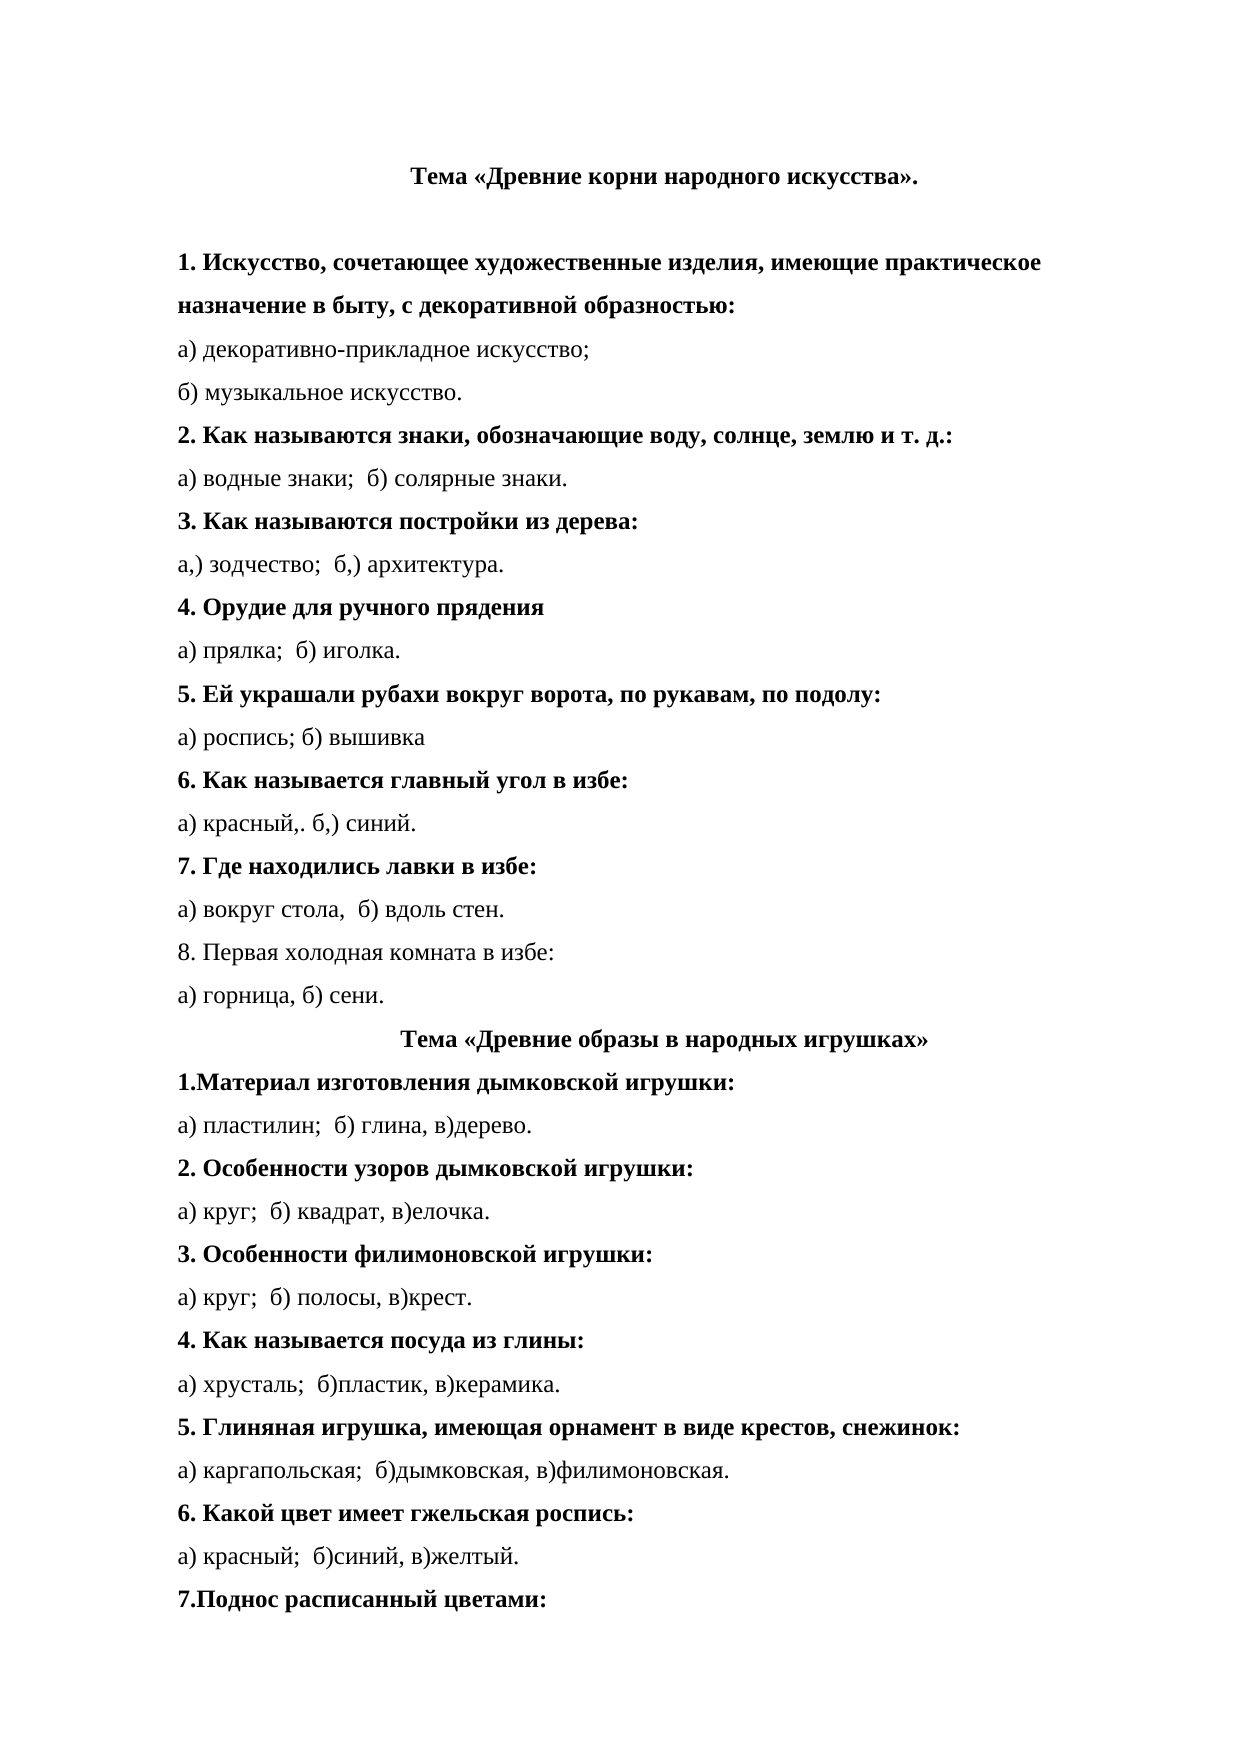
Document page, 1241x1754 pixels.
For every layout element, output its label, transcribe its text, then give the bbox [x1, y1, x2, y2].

text 6. Как называется главный угол в избе: [177, 765, 1152, 794]
text а,) зодчество; б,) архитектура. [177, 549, 1152, 578]
text 8. Первая холодная комната в избе: [177, 937, 1152, 966]
text 5. Глиняная игрушка, имеющая орнамент в виде крестов, снежинок: [177, 1412, 1152, 1441]
text 4. Как называется посуда из глины: [177, 1326, 1152, 1354]
text а) круг; б) квадрат, в)елочка. [177, 1196, 1152, 1225]
text 1.Материал изготовления дымковской игрушки: [177, 1067, 1152, 1096]
text а) хрусталь; б)пластик, в)керамика. [177, 1369, 1152, 1397]
text 4. Орудие для ручного прядения [177, 592, 1152, 621]
text 2. Особенности узоров дымковской игрушки: [177, 1153, 1152, 1182]
text 5. Ей украшали рубахи вокруг ворота, по рукавам, по подолу: [177, 679, 1152, 707]
text а) роспись; б) вышивка [177, 722, 1152, 751]
text а) круг; б) полосы, в)крест. [177, 1282, 1152, 1311]
text а) декоративно-прикладное искусство; [177, 334, 1152, 362]
text а) пластилин; б) глина, в)дерево. [177, 1110, 1152, 1139]
text а) каргапольская; б)дымковская, в)филимоновская. [177, 1455, 1152, 1484]
text 7. Где находились лавки в избе: [177, 851, 1152, 880]
text а) прялка; б) иголка. [177, 636, 1152, 664]
text б) музыкальное искусство. [177, 377, 1152, 406]
text Тема «Древние образы в народных игрушках» [177, 1024, 1152, 1052]
text 1. Искусство, сочетающее художественные изделия, имеющие практическое назначение в быту, с декоративной образностью: [177, 247, 1152, 319]
text а) вокруг стола, б) вдоль стен. [177, 894, 1152, 923]
text 7.Поднос расписанный цветами: [177, 1584, 1152, 1613]
text 6. Какой цвет имеет гжельская роспись: [177, 1498, 1152, 1527]
text З. Как называются постройки из дерева: [177, 506, 1152, 535]
text а) красный; б)синий, в)желтый. [177, 1541, 1152, 1570]
text Тема «Древние корни народного искусства». [177, 161, 1152, 190]
text а) красный,. б,) синий. [177, 808, 1152, 837]
text а) горница, б) сени. [177, 981, 1152, 1009]
text а) водные знаки; б) солярные знаки. [177, 463, 1152, 492]
text 3. Особенности филимоновской игрушки: [177, 1239, 1152, 1268]
text 2. Как называются знаки, обозначающие воду, солнце, землю и т. д.: [177, 420, 1152, 449]
